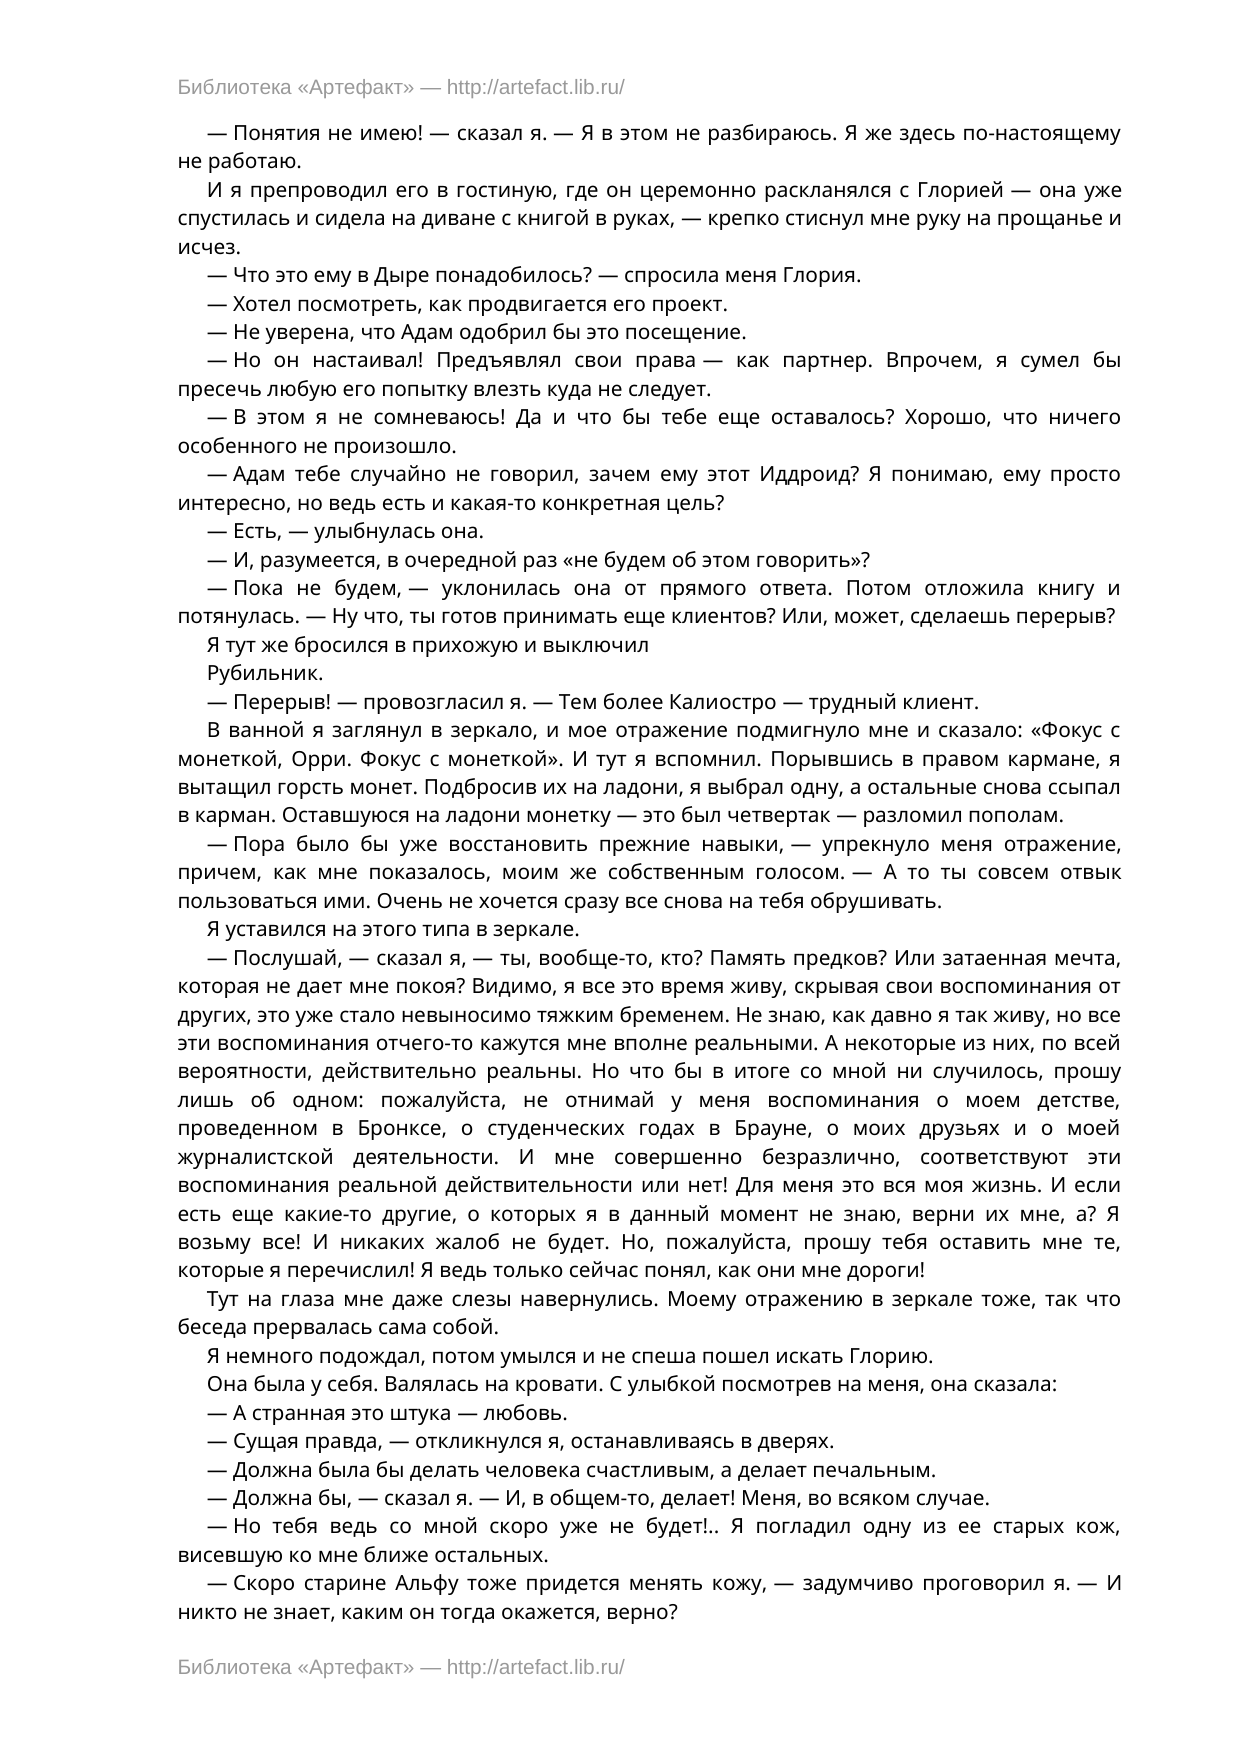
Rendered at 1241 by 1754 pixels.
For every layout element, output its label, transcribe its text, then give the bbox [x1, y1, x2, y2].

text — Не уверена, что Адам одобрил бы это посещение. [177, 317, 1122, 346]
text Я немного подождал, потом умылся и не спеша пошел искать Глорию. [177, 1341, 1122, 1369]
text — В этом я не сомневаюсь! Да и что бы тебе еще оставалось? Хорошо, что ничего особенного не произошло. [177, 402, 1122, 459]
text — Понятия не имею! — сказал я. — Я в этом не разбираюсь. Я же здесь по-настоящему не работаю. [177, 118, 1122, 175]
text Она была у себя. Валялась на кровати. С улыбкой посмотрев на меня, она сказала: [177, 1369, 1122, 1398]
text Я уставился на этого типа в зеркале. [177, 914, 1122, 943]
text — Но тебя ведь со мной скоро уже не будет!.. Я погладил одну из ее старых кож, висевшую ко мне ближе остальных. [177, 1512, 1122, 1568]
text Тут на глаза мне даже слезы навернулись. Моему отражению в зеркале тоже, так что беседа прервалась сама собой. [177, 1284, 1122, 1341]
text — Что это ему в Дыре понадобилось? — спросила меня Глория. [177, 260, 1122, 289]
text — Должна бы, — сказал я. — И, в общем-то, делает! Меня, во всяком случае. [177, 1483, 1122, 1512]
text — Пора было бы уже восстановить прежние навыки, — упрекнуло меня отражение, причем, как мне показалось, моим же собственным голосом. — А то ты совсем отвык пользоваться ими. Очень не хочется сразу все снова на тебя обрушивать. [177, 829, 1122, 914]
text — Пока не будем, — уклонилась она от прямого ответа. Потом отложила книгу и потянулась. — Ну что, ты готов принимать еще клиентов? Или, может, сделаешь перерыв? [177, 573, 1122, 630]
text Рубильник. [177, 658, 1122, 687]
text И я препроводил его в гостиную, где он церемонно раскланялся с Глорией — она уже спустилась и сидела на диване с книгой в руках, — крепко стиснул мне руку на прощанье и исчез. [177, 175, 1122, 260]
text — Перерыв! — провозгласил я. — Тем более Калиостро — трудный клиент. [177, 687, 1122, 715]
text Я тут же бросился в прихожую и выключил [177, 630, 1122, 658]
text — Хотел посмотреть, как продвигается его проект. [177, 289, 1122, 317]
text — Сущая правда, — откликнулся я, останавливаясь в дверях. [177, 1426, 1122, 1455]
text — Послушай, — сказал я, — ты, вообще-то, кто? Память предков? Или затаенная мечта, которая не дает мне покоя? Видимо, я все это время живу, скрывая свои воспоминания от других, это уже стало невыносимо тяжким бременем. Не знаю, как давно я так живу, но все эти воспоминания отчего-то кажутся мне вполне реальными. А некоторые из них, по всей вероятности, действительно реальны. Но что бы в итоге со мной ни случилось, прошу лишь об одном: пожалуйста, не отнимай у меня воспоминания о моем детстве, проведенном в Бронксе, о студенческих годах в Брауне, о моих друзьях и о моей журналистской деятельности. И мне совершенно безразлично, соответствуют эти воспоминания реальной действительности или нет! Для меня это вся моя жизнь. И если есть еще какие-то другие, о которых я в данный момент не знаю, верни их мне, а? Я возьму все! И никаких жалоб не будет. Но, пожалуйста, прошу тебя оставить мне те, которые я перечислил! Я ведь только сейчас понял, как они мне дороги! [177, 943, 1122, 1284]
text — Есть, — улыбнулась она. [177, 516, 1122, 545]
text В ванной я заглянул в зеркало, и мое отражение подмигнуло мне и сказало: «Фокус с монеткой, Орри. Фокус с монеткой». И тут я вспомнил. Порывшись в правом кармане, я вытащил горсть монет. Подбросив их на ладони, я выбрал одну, а остальные снова ссыпал в карман. Оставшуюся на ладони монетку — это был четвертак — разломил пополам. [177, 715, 1122, 829]
text — Но он настаивал! Предъявлял свои права — как партнер. Впрочем, я сумел бы пресечь любую его попытку влезть куда не следует. [177, 346, 1122, 402]
text — Адам тебе случайно не говорил, зачем ему этот Иддроид? Я понимаю, ему просто интересно, но ведь есть и какая-то конкретная цель? [177, 459, 1122, 516]
text — Должна была бы делать человека счастливым, а делает печальным. [177, 1455, 1122, 1483]
text — Скоро старине Альфу тоже придется менять кожу, — задумчиво проговорил я. — И никто не знает, каким он тогда окажется, верно? [177, 1568, 1122, 1625]
text — И, разумеется, в очередной раз «не будем об этом говорить»? [177, 545, 1122, 573]
text — А странная это штука — любовь. [177, 1398, 1122, 1426]
